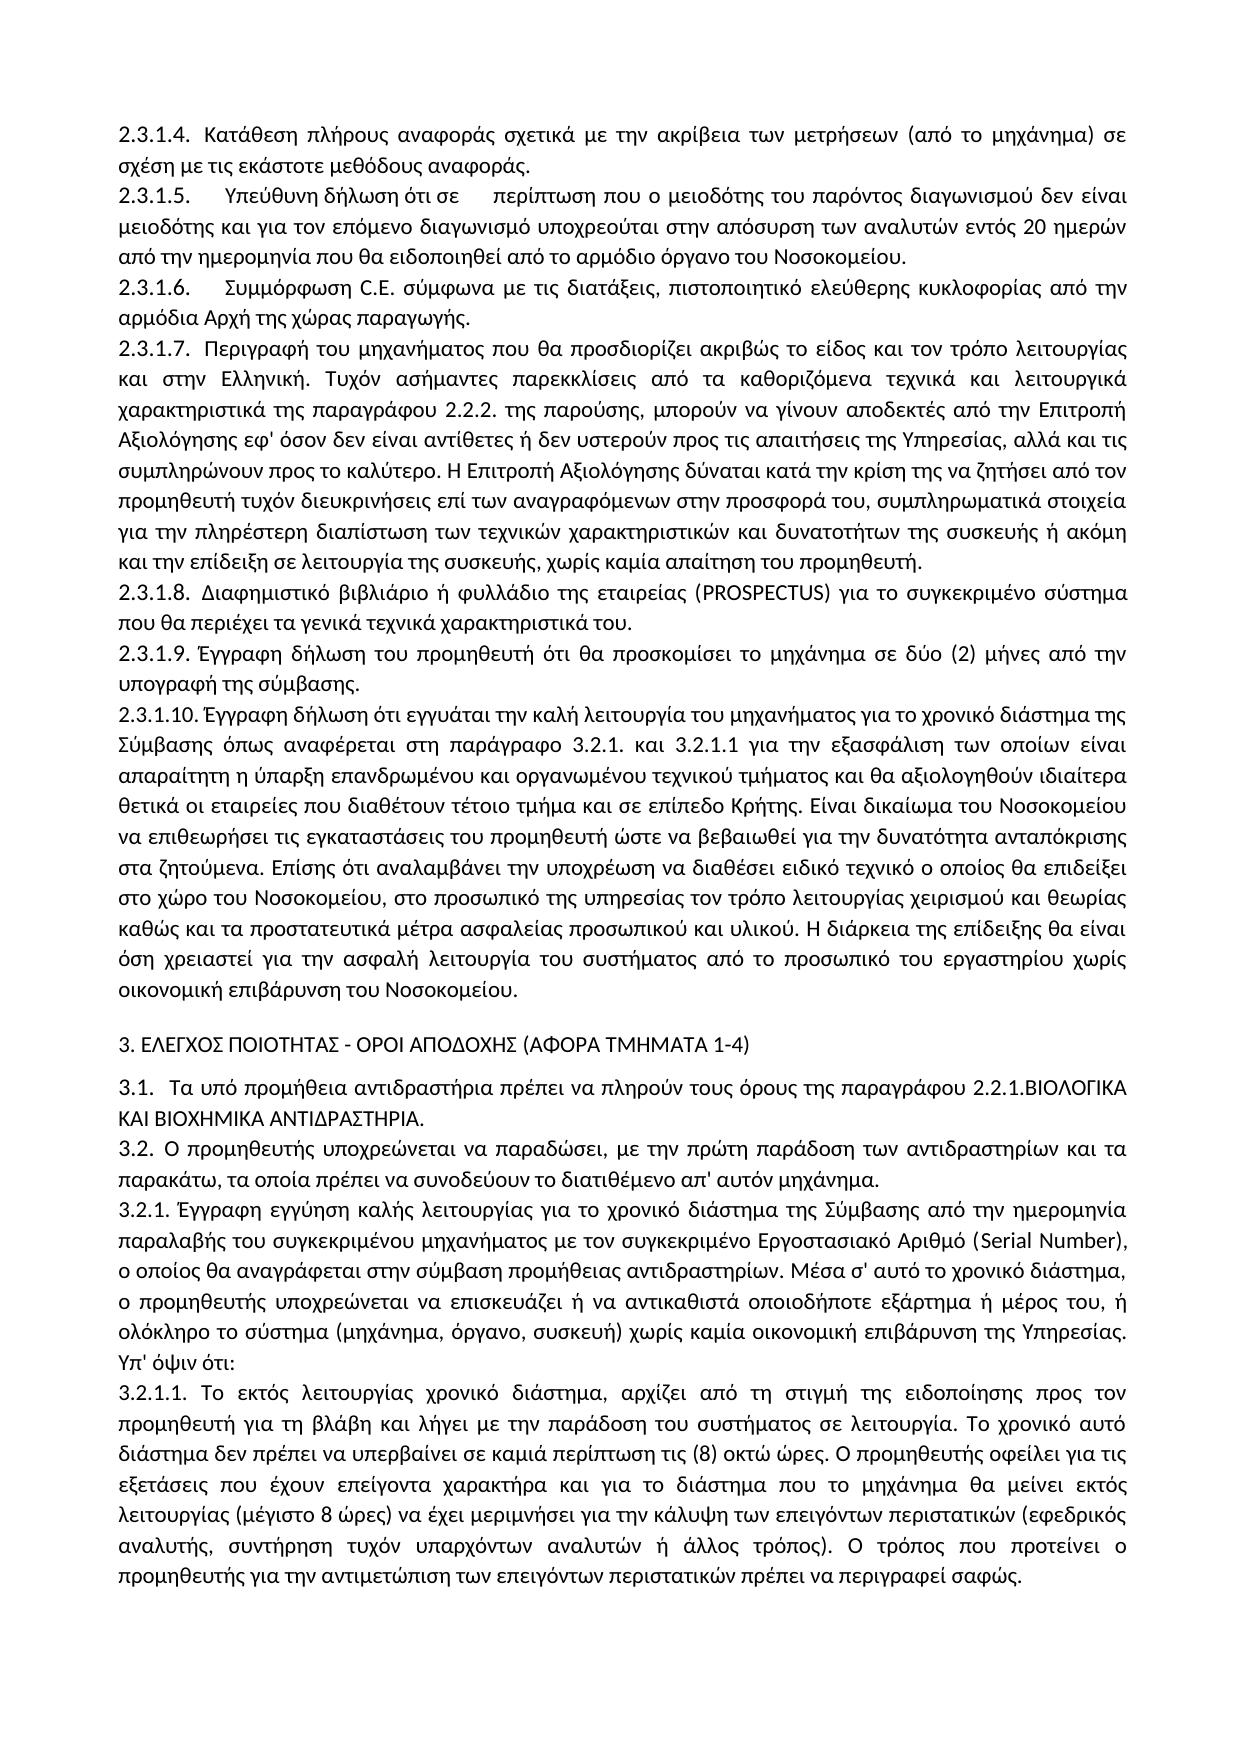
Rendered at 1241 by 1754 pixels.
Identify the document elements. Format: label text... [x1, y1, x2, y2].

text 3.2.1. Έγγραφη εγγύηση καλής λειτουργίας για το χρονικό διάστημα της Σύμβασης από την ημερομηνία παραλαβής του συγκεκριμένου μηχανήματος με τον συγκεκριμένο Εργοστασιακό Αριθμό (Serial Number), ο οποίος θα αναγράφεται στην σύμβαση προμήθειας αντιδραστηρίων. Μέσα σ' αυτό το χρονικό διάστημα, ο προμηθευτής υποχρεώνεται να επισκευάζει ή να αντικαθιστά οποιοδήποτε εξάρτημα ή μέρος του, ή ολόκληρο το σύστημα (μηχάνημα, όργανο, συσκευή) χωρίς καμία οικονομική επιβάρυνση της Υπηρεσίας. Υπ' όψιν ότι: [118, 1193, 1128, 1376]
list Έγγραφη δήλωση του προμηθευτή ότι θα προσκομίσει το μηχάνημα σε δύο (2) μήνες από την υπογραφή της σύμβασης. [118, 637, 1128, 698]
list Κατάθεση πλήρους αναφοράς σχετικά με την ακρίβεια των μετρήσεων (από το μηχάνημα) σε σχέση με τις εκάστοτε μεθόδους αναφοράς. [118, 118, 1128, 179]
text 2.3.1.10. Έγγραφη δήλωση ότι εγγυάται την καλή λειτουργία του μηχανήματος για το χρονικό διάστημα της Σύμβασης όπως αναφέρεται στη παράγραφο 3.2.1. και 3.2.1.1 για την εξασφάλιση των οποίων είναι απαραίτητη η ύπαρξη επανδρωμένου και οργανωμένου τεχνικού τμήματος και θα αξιολογηθούν ιδιαίτερα θετικά οι εταιρείες που διαθέτουν τέτοιο τμήμα και σε επίπεδο Κρήτης. Είναι δικαίωμα του Νοσοκομείου να επιθεωρήσει τις εγκαταστάσεις του προμηθευτή ώστε να βεβαιωθεί για την δυνατότητα ανταπόκρισης στα ζητούμενα. Επίσης ότι αναλαμβάνει την υποχρέωση να διαθέσει ειδικό τεχνικό ο οποίος θα επιδείξει στο χώρο του Νοσοκομείου, στο προσωπικό της υπηρεσίας τον τρόπο λειτουργίας χειρισμού και θεωρίας καθώς και τα προστατευτικά μέτρα ασφαλείας προσωπικού και υλικού. Η διάρκεια της επίδειξης θα είναι όση χρειαστεί για την ασφαλή λειτουργία του συστήματος από το προσωπικό του εργαστηρίου χωρίς οικονομική επιβάρυνση του Νοσοκομείου. [118, 698, 1128, 1003]
list Περιγραφή του μηχανήματος που θα προσδιορίζει ακριβώς το είδος και τον τρόπο λειτουργίας και στην Ελληνική. Τυχόν ασήμαντες παρεκκλίσεις από τα καθοριζόμενα τεχνικά και λειτουργικά χαρακτηριστικά της παραγράφου 2.2.2. της παρούσης, μπορούν να γίνουν αποδεκτές από την Επιτροπή Αξιολόγησης εφ' όσον δεν είναι αντίθετες ή δεν υστερούν προς τις απαιτήσεις της Υπηρεσίας, αλλά και τις συμπληρώνουν προς το καλύτερο. Η Επιτροπή Αξιολόγησης δύναται κατά την κρίση της να ζητήσει από τον προμηθευτή τυχόν διευκρινήσεις επί των αναγραφόμενων στην προσφορά του, συμπληρωματικά στοιχεία για την πληρέστερη διαπίστωση των τεχνικών χαρακτηριστικών και δυνατοτήτων της συσκευής ή ακόμη και την επίδειξη σε λειτουργία της συσκευής, χωρίς καμία απαίτηση του προμηθευτή. [118, 332, 1128, 576]
text 3.2.1.1. Το εκτός λειτουργίας χρονικό διάστημα, αρχίζει από τη στιγμή της ειδοποίησης προς τον προμηθευτή για τη βλάβη και λήγει με την παράδοση του συστήματος σε λειτουργία. Το χρονικό αυτό διάστημα δεν πρέπει να υπερβαίνει σε καμιά περίπτωση τις (8) οκτώ ώρες. Ο προμηθευτής οφείλει για τις εξετάσεις που έχουν επείγοντα χαρακτήρα και για το διάστημα που το μηχάνημα θα μείνει εκτός λειτουργίας (μέγιστο 8 ώρες) να έχει μεριμνήσει για την κάλυψη των επειγόντων περιστατικών (εφεδρικός αναλυτής, συντήρηση τυχόν υπαρχόντων αναλυτών ή άλλος τρόπος). Ο τρόπος που προτείνει ο προμηθευτής για την αντιμετώπιση των επειγόντων περιστατικών πρέπει να περιγραφεί σαφώς. [118, 1376, 1128, 1590]
list Συμμόρφωση C.E. σύμφωνα με τις διατάξεις, πιστοποιητικό ελεύθερης κυκλοφορίας από την αρμόδια Αρχή της χώρας παραγωγής. [118, 271, 1128, 332]
text 3. ΕΛΕΓΧΟΣ ΠΟΙΟΤΗΤΑΣ - ΟΡΟΙ ΑΠΟΔΟΧΗΣ (ΑΦΟΡΑ ΤΜΗΜΑΤΑ 1-4) [118, 1028, 1128, 1059]
list Διαφημιστικό βιβλιάριο ή φυλλάδιο της εταιρείας (PROSPECTUS) για το συγκεκριμένο σύστημα που θα περιέχει τα γενικά τεχνικά χαρακτηριστικά του. [118, 576, 1128, 637]
list Ο προμηθευτής υποχρεώνεται να παραδώσει, με την πρώτη παράδοση των αντιδραστηρίων και τα παρακάτω, τα οποία πρέπει να συνοδεύουν το διατιθέμενο απ' αυτόν μηχάνημα. [118, 1132, 1128, 1193]
list Υπεύθυνη δήλωση ότι σε περίπτωση που ο μειοδότης του παρόντος διαγωνισμού δεν είναι μειοδότης και για τον επόμενο διαγωνισμό υποχρεούται στην απόσυρση των αναλυτών εντός 20 ημερών από την ημερομηνία που θα ειδοποιηθεί από το αρμόδιο όργανο του Νοσοκομείου. [118, 179, 1128, 271]
list Τα υπό προμήθεια αντιδραστήρια πρέπει να πληρούν τους όρους της παραγράφου 2.2.1.ΒΙΟΛΟΓΙΚΑ ΚΑΙ ΒΙΟΧΗΜΙΚΑ ΑΝΤΙΔΡΑΣΤΗΡΙΑ. [118, 1071, 1128, 1132]
